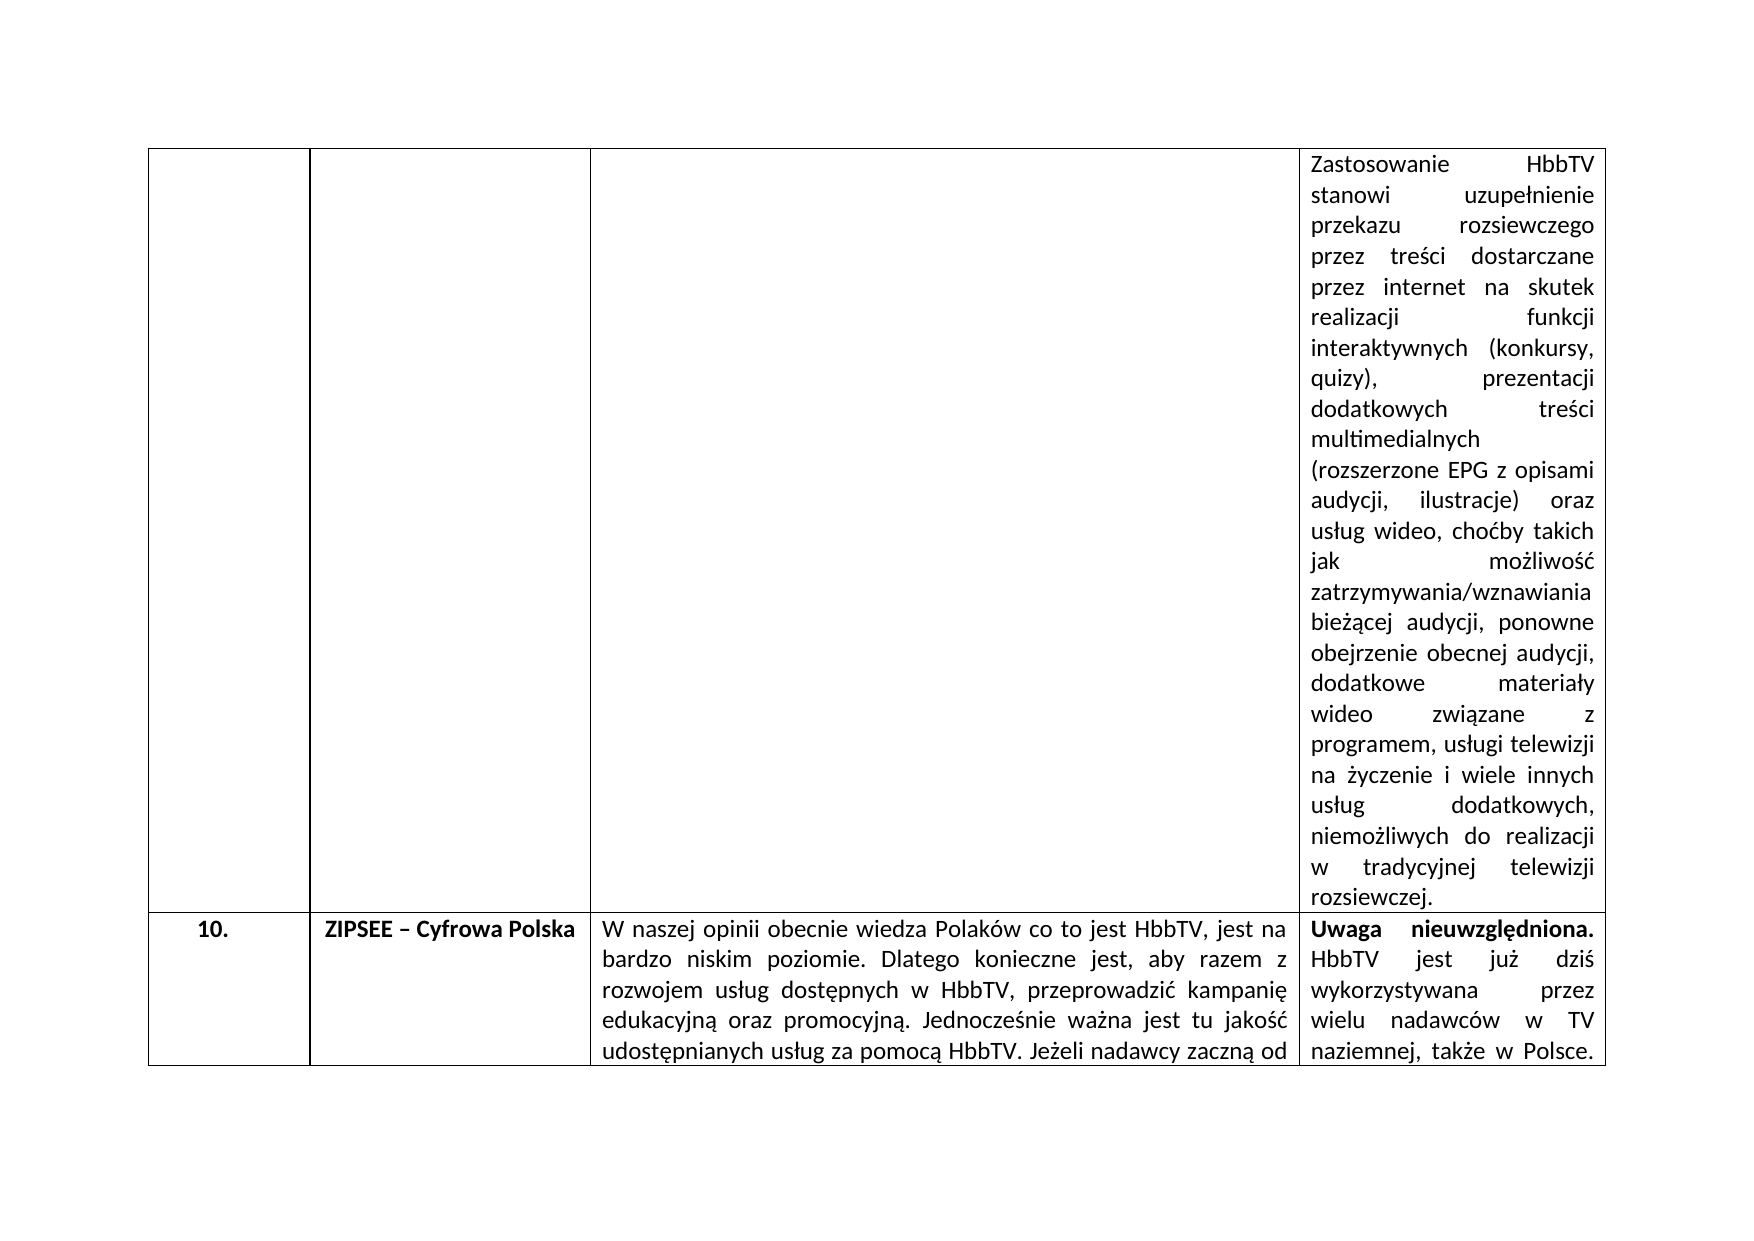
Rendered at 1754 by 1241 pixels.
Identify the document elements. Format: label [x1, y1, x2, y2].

table_cell [311, 149, 590, 912]
table_cell [1300, 149, 1605, 912]
table_cell [591, 149, 1299, 912]
table_cell [149, 913, 309, 1065]
table_cell [311, 913, 590, 1065]
table_cell [591, 913, 1299, 1065]
table_cell [1300, 913, 1605, 1065]
table_cell [149, 149, 309, 912]
